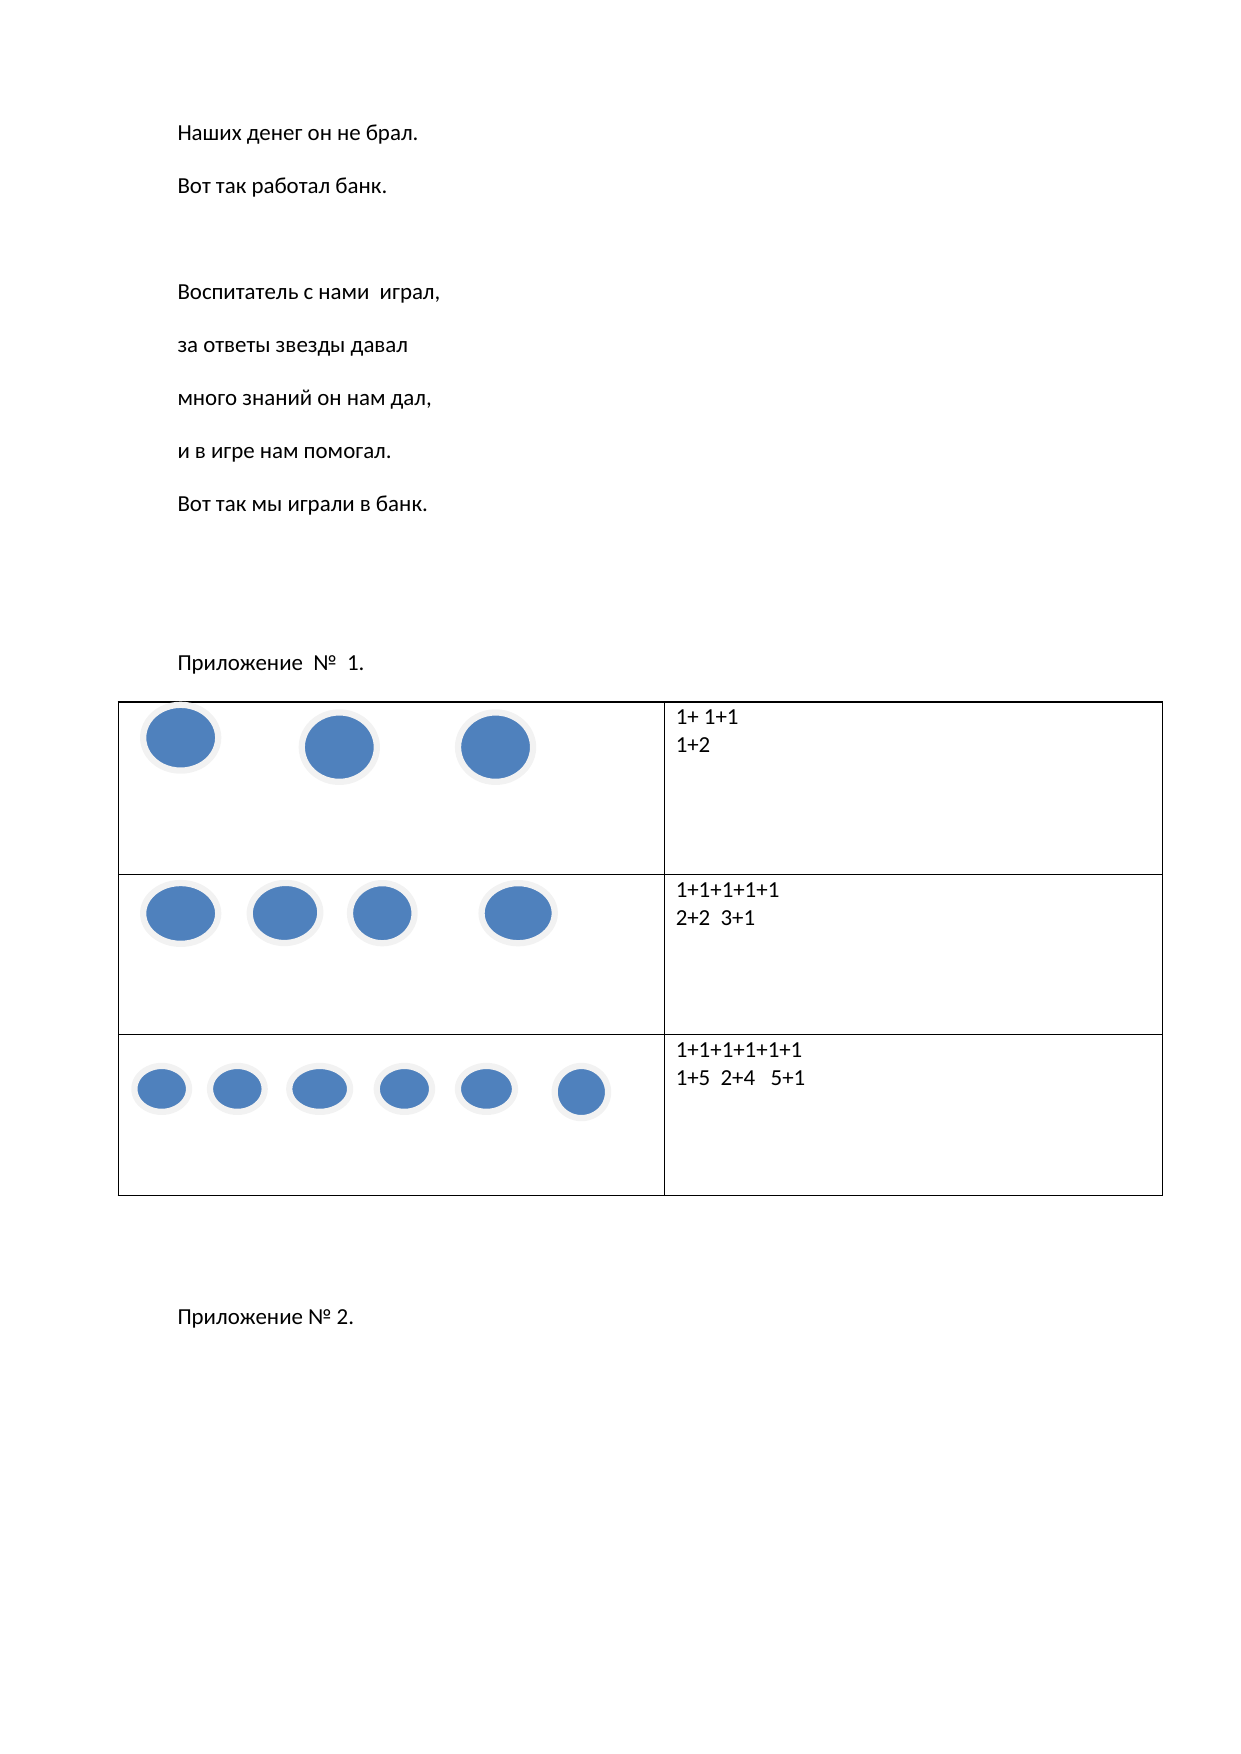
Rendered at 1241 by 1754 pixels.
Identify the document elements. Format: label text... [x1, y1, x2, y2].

text Приложение № 1. [177, 648, 1152, 676]
text Вот так мы играли в банк. [177, 489, 1152, 517]
table_cell 1+1+1+1+1+1 1+5 2+4 5+1 [665, 1035, 1162, 1195]
text Наших денег он не брал. [177, 118, 1152, 146]
text много знаний он нам дал, [177, 383, 1152, 411]
table_header [119, 703, 664, 874]
text за ответы звезды давал [177, 330, 1152, 358]
table_header 1+ 1+1 1+2 [665, 703, 1162, 874]
table_cell [119, 875, 664, 1034]
text Вот так работал банк. [177, 171, 1152, 199]
text Приложение № 2. [177, 1302, 1152, 1330]
table_cell 1+1+1+1+1 2+2 3+1 [665, 875, 1162, 1034]
text Воспитатель с нами играл, [177, 277, 1152, 305]
table_cell [119, 1035, 664, 1195]
text и в игре нам помогал. [177, 436, 1152, 464]
